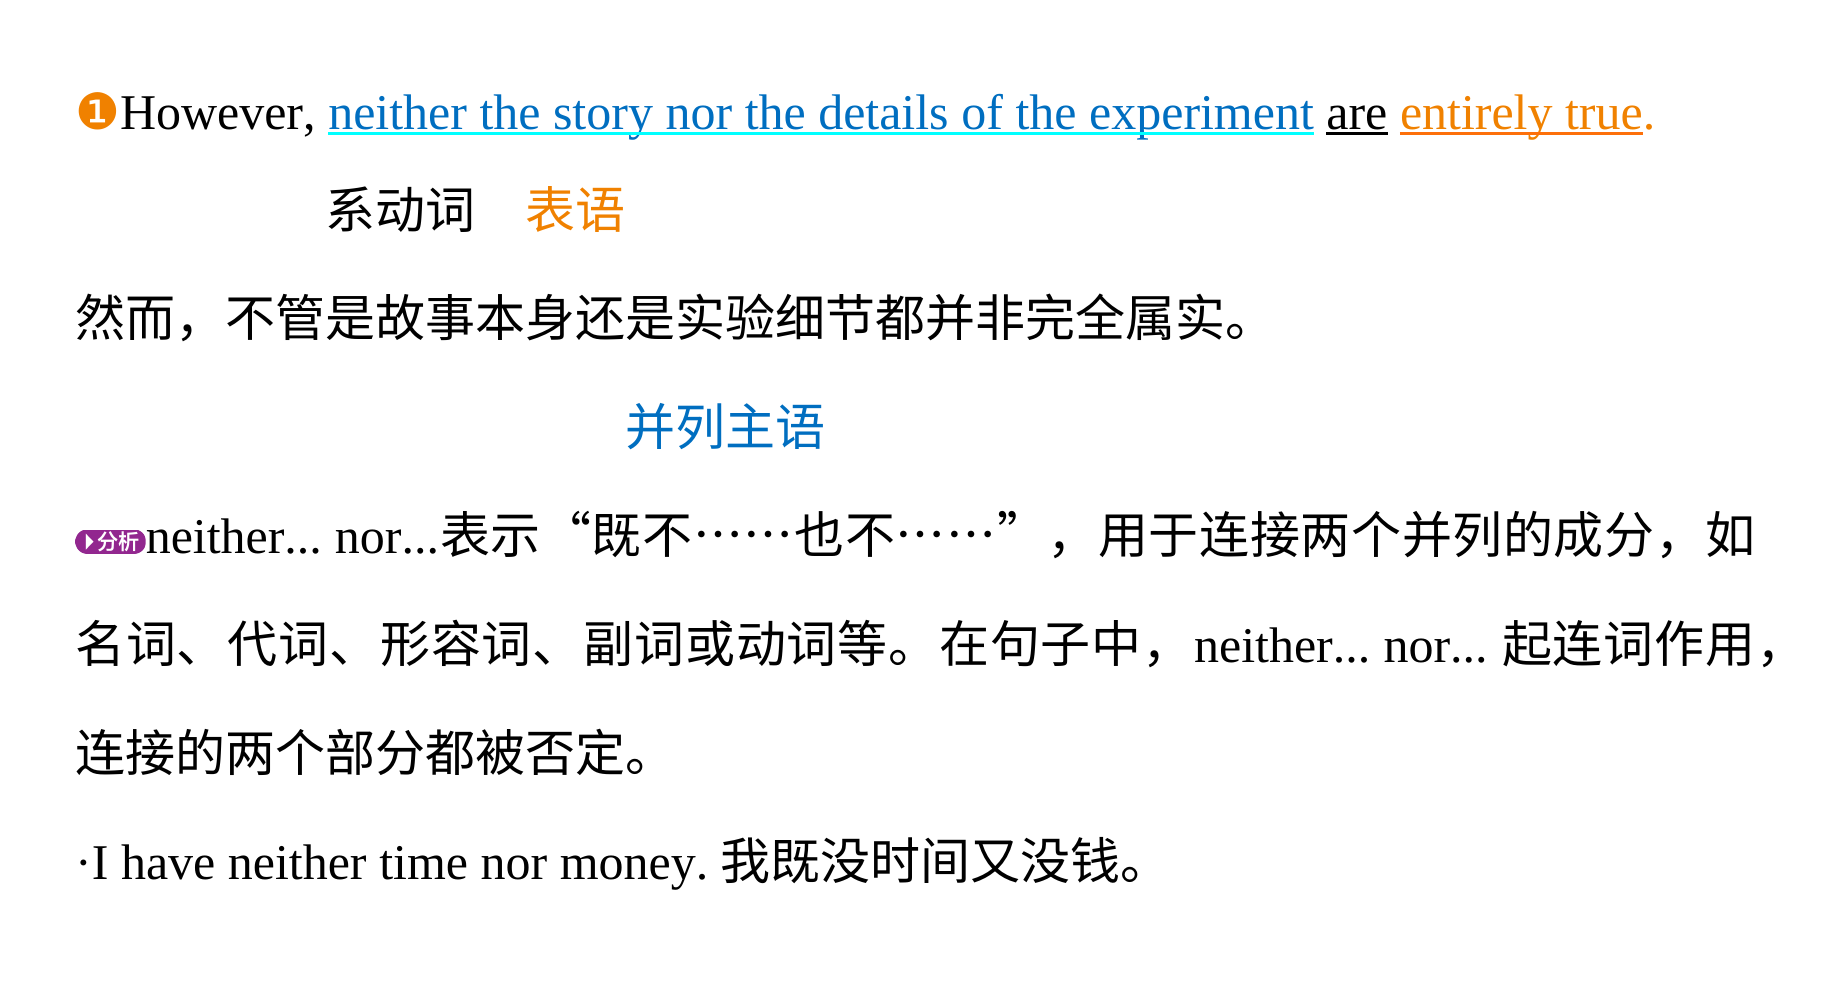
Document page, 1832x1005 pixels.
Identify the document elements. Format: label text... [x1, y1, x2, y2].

text ❶However, neither the story nor the details of the experiment are entirely true. [75, 79, 1756, 140]
text ·I have neither time nor money. 我既没时间又没钱。 [75, 821, 1756, 894]
text neither... nor...表示“既不……也不……”，用于连接两个并列的成分，如名词、代词、形容词、副词或动词等。在句子中，neither... nor... 起连词作用，连接的两个部分都被否定。 [75, 496, 1756, 785]
text 系动词 表语 [75, 170, 1756, 243]
picture [75, 530, 146, 554]
text 然而，不管是故事本身还是实验细节都并非完全属实。 [75, 279, 1756, 351]
text 并列主语 [75, 387, 1756, 460]
